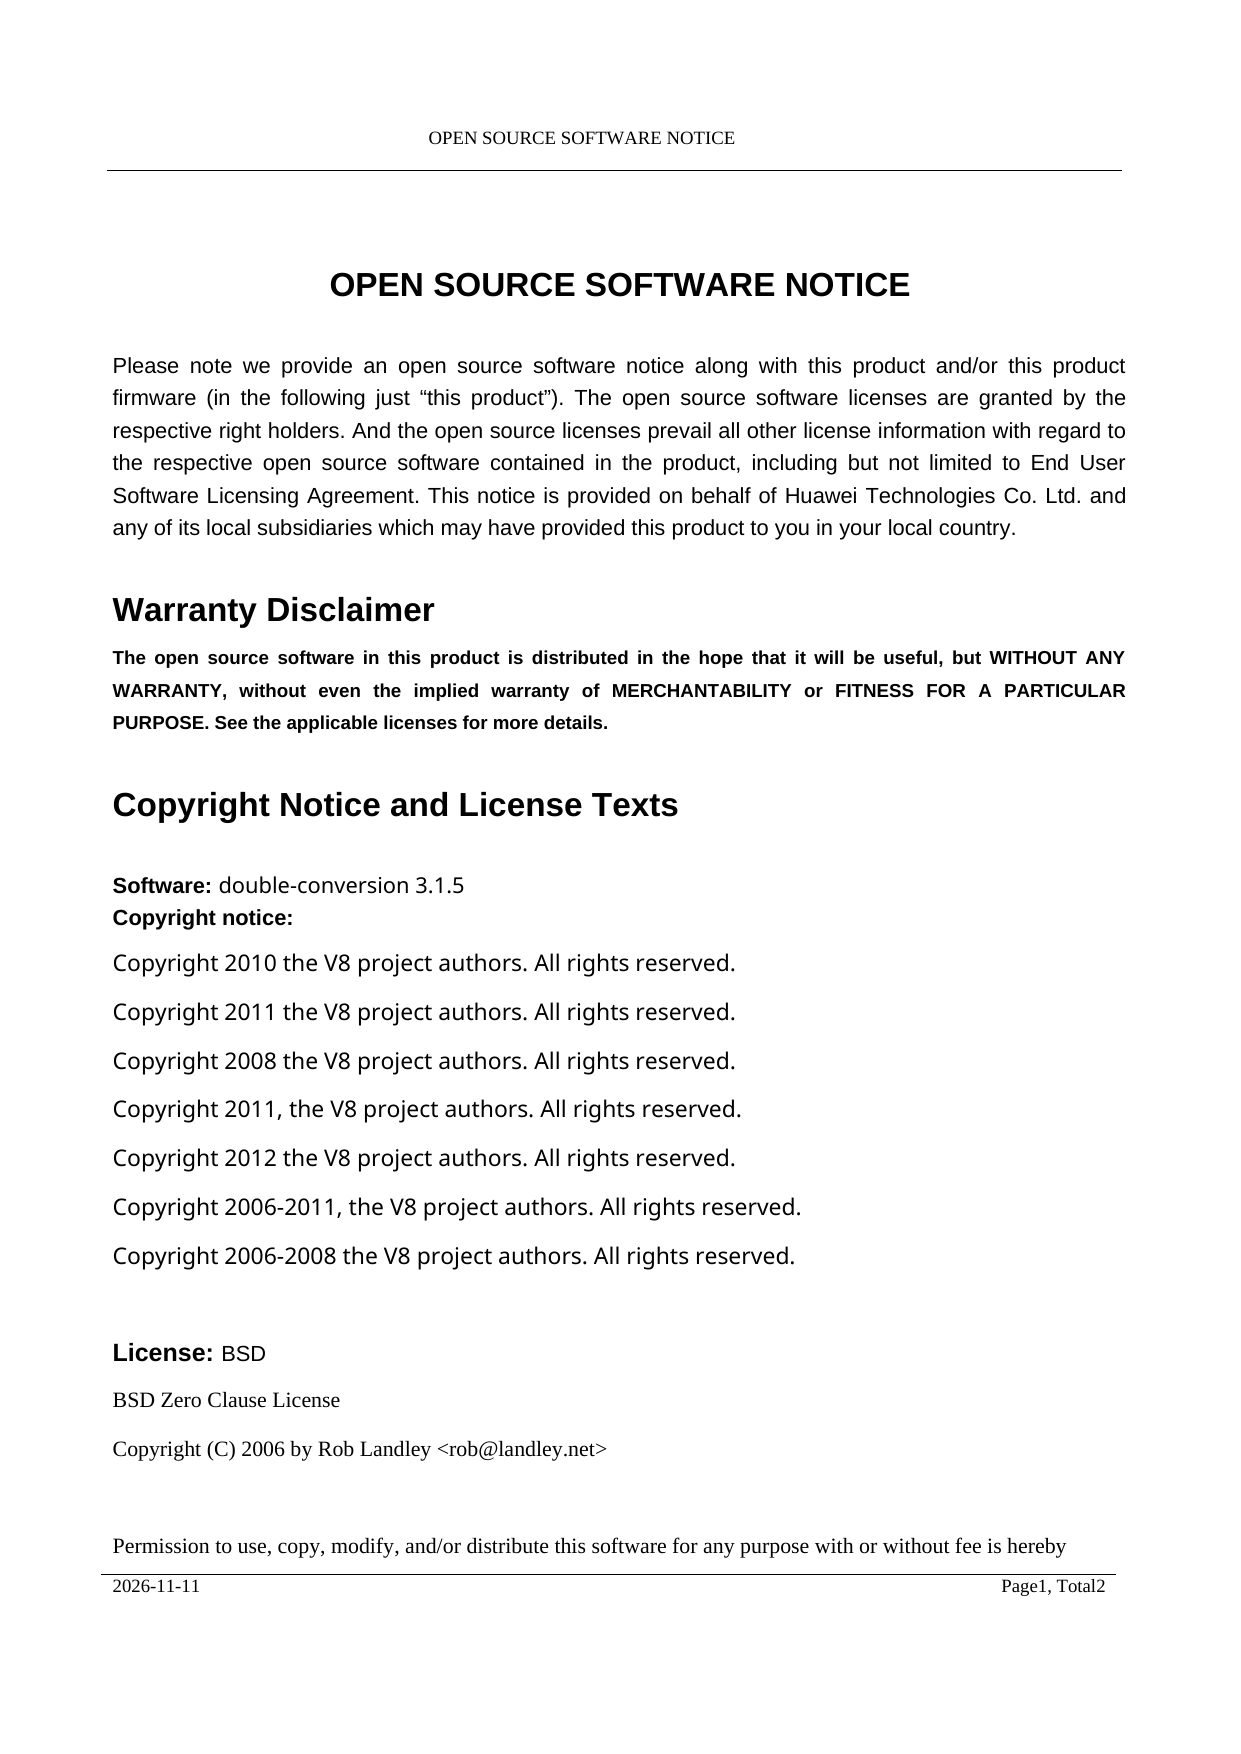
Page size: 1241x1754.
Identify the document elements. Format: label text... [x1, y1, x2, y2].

text Copyright notice: [112, 901, 1128, 934]
text Warranty Disclaimer [112, 576, 1128, 641]
text Software: double-conversion 3.1.5 [112, 869, 1128, 901]
text Copyright Notice and License Texts [112, 771, 1128, 836]
text License: BSD [112, 1337, 1128, 1369]
text OPEN SOURCE SOFTWARE NOTICE [112, 251, 1128, 316]
text Please note we provide an open source software notice along with this product and/or this product firmware (in the following just “this product”). The open source software licenses are granted by the respective right holders. And the open source licenses prevail all other license information with regard to the respective open source software contained in the product, including but not limited to End User Software Licensing Agreement. This notice is provided on behalf of Huawei Technologies Co. Ltd. and any of its local subsidiaries which may have provided this product to you in your local country. [112, 349, 1128, 544]
text Copyright 2010 the V8 project authors. All rights reserved. Copyright 2011 the V8 project authors. All rights reserved. Copyright 2008 the V8 project authors. All rights reserved. Copyright 2011, the V8 project authors. All rights reserved. Copyright 2012 the V8 project authors. All rights reserved. Copyright 2006-2011, the V8 project authors. All rights reserved. Copyright 2006-2008 the V8 project authors. All rights reserved. [112, 947, 1128, 1320]
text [112, 1383, 1128, 1562]
text The open source software in this product is distributed in the hope that it will be useful, but WITHOUT ANY WARRANTY, without even the implied warranty of MERCHANTABILITY or FITNESS FOR A PARTICULAR PURPOSE. See the applicable licenses for more details. [112, 641, 1128, 739]
